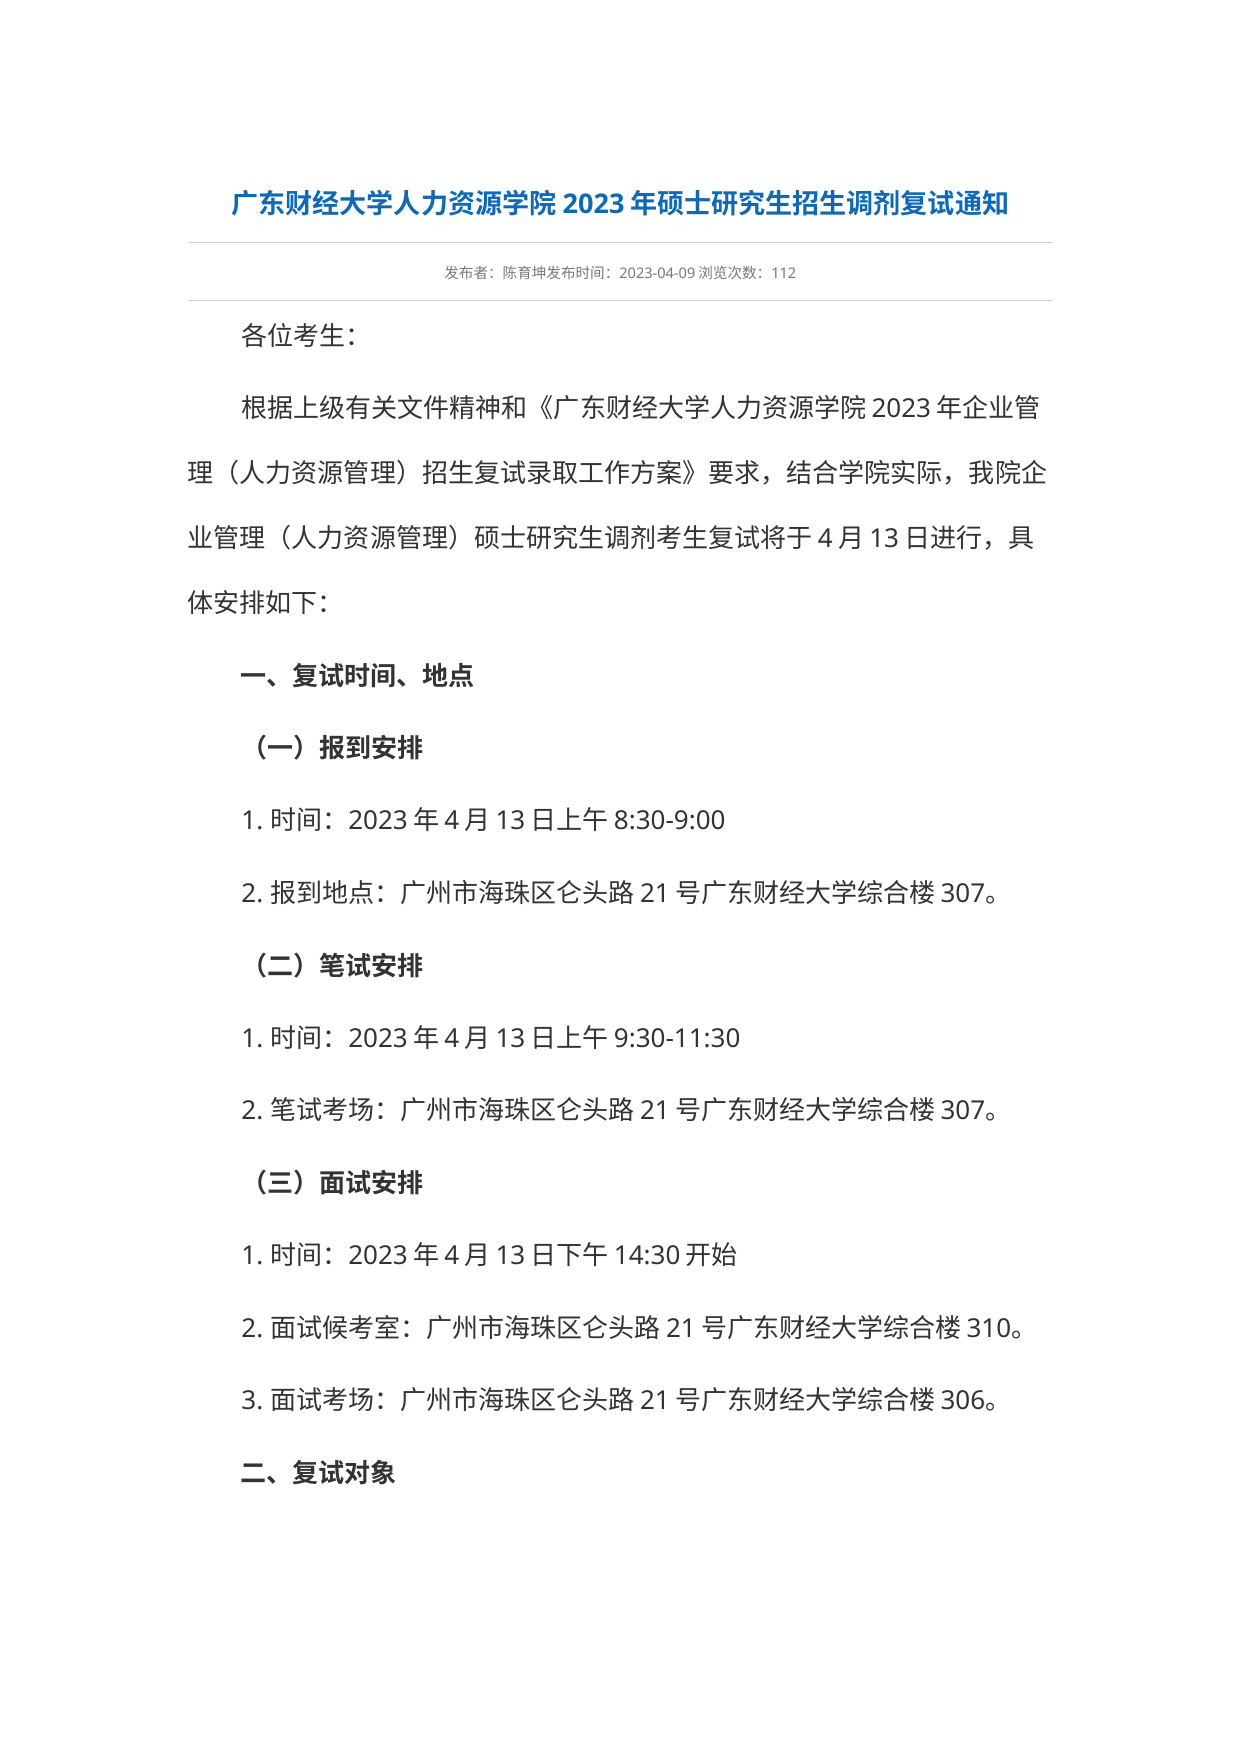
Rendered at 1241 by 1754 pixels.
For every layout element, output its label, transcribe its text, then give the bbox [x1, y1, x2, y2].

text （一）报到安排 [241, 713, 1053, 778]
text 3. 面试考场：广州市海珠区仑头路21号广东财经大学综合楼306。 [187, 1366, 1053, 1431]
text 2. 笔试考场：广州市海珠区仑头路21号广东财经大学综合楼307。 [187, 1076, 1053, 1141]
text 1. 时间：2023年4月13日下午14:30开始 [187, 1221, 1053, 1286]
text 二、复试对象 [186, 1438, 1053, 1503]
text 发布者：陈育坤发布时间：2023-04-09浏览次数：112 [187, 243, 1053, 301]
text 1. 时间：2023年4月13日上午8:30-9:00 [187, 786, 1053, 851]
text （二）笔试安排 [241, 931, 1053, 996]
text 一、复试时间、地点 [186, 641, 1053, 706]
subtitle 广东财经大学人力资源学院 2023年硕士研究生招生调剂复试通知 [187, 169, 1053, 234]
text 各位考生： [187, 301, 1053, 366]
text 2. 报到地点：广州市海珠区仑头路21号广东财经大学综合楼307。 [187, 858, 1053, 923]
text （三）面试安排 [241, 1148, 1053, 1213]
text 根据上级有关文件精神和《广东财经大学人力资源学院2023年企业管理（人力资源管理）招生复试录取工作方案》要求，结合学院实际，我院企业管理（人力资源管理）硕士研究生调剂考生复试将于4月13日进行，具体安排如下： [187, 373, 1053, 633]
text 2. 面试候考室：广州市海珠区仑头路21号广东财经大学综合楼310。 [187, 1293, 1053, 1358]
text 1. 时间：2023年4月13日上午9:30-11:30 [187, 1003, 1053, 1068]
